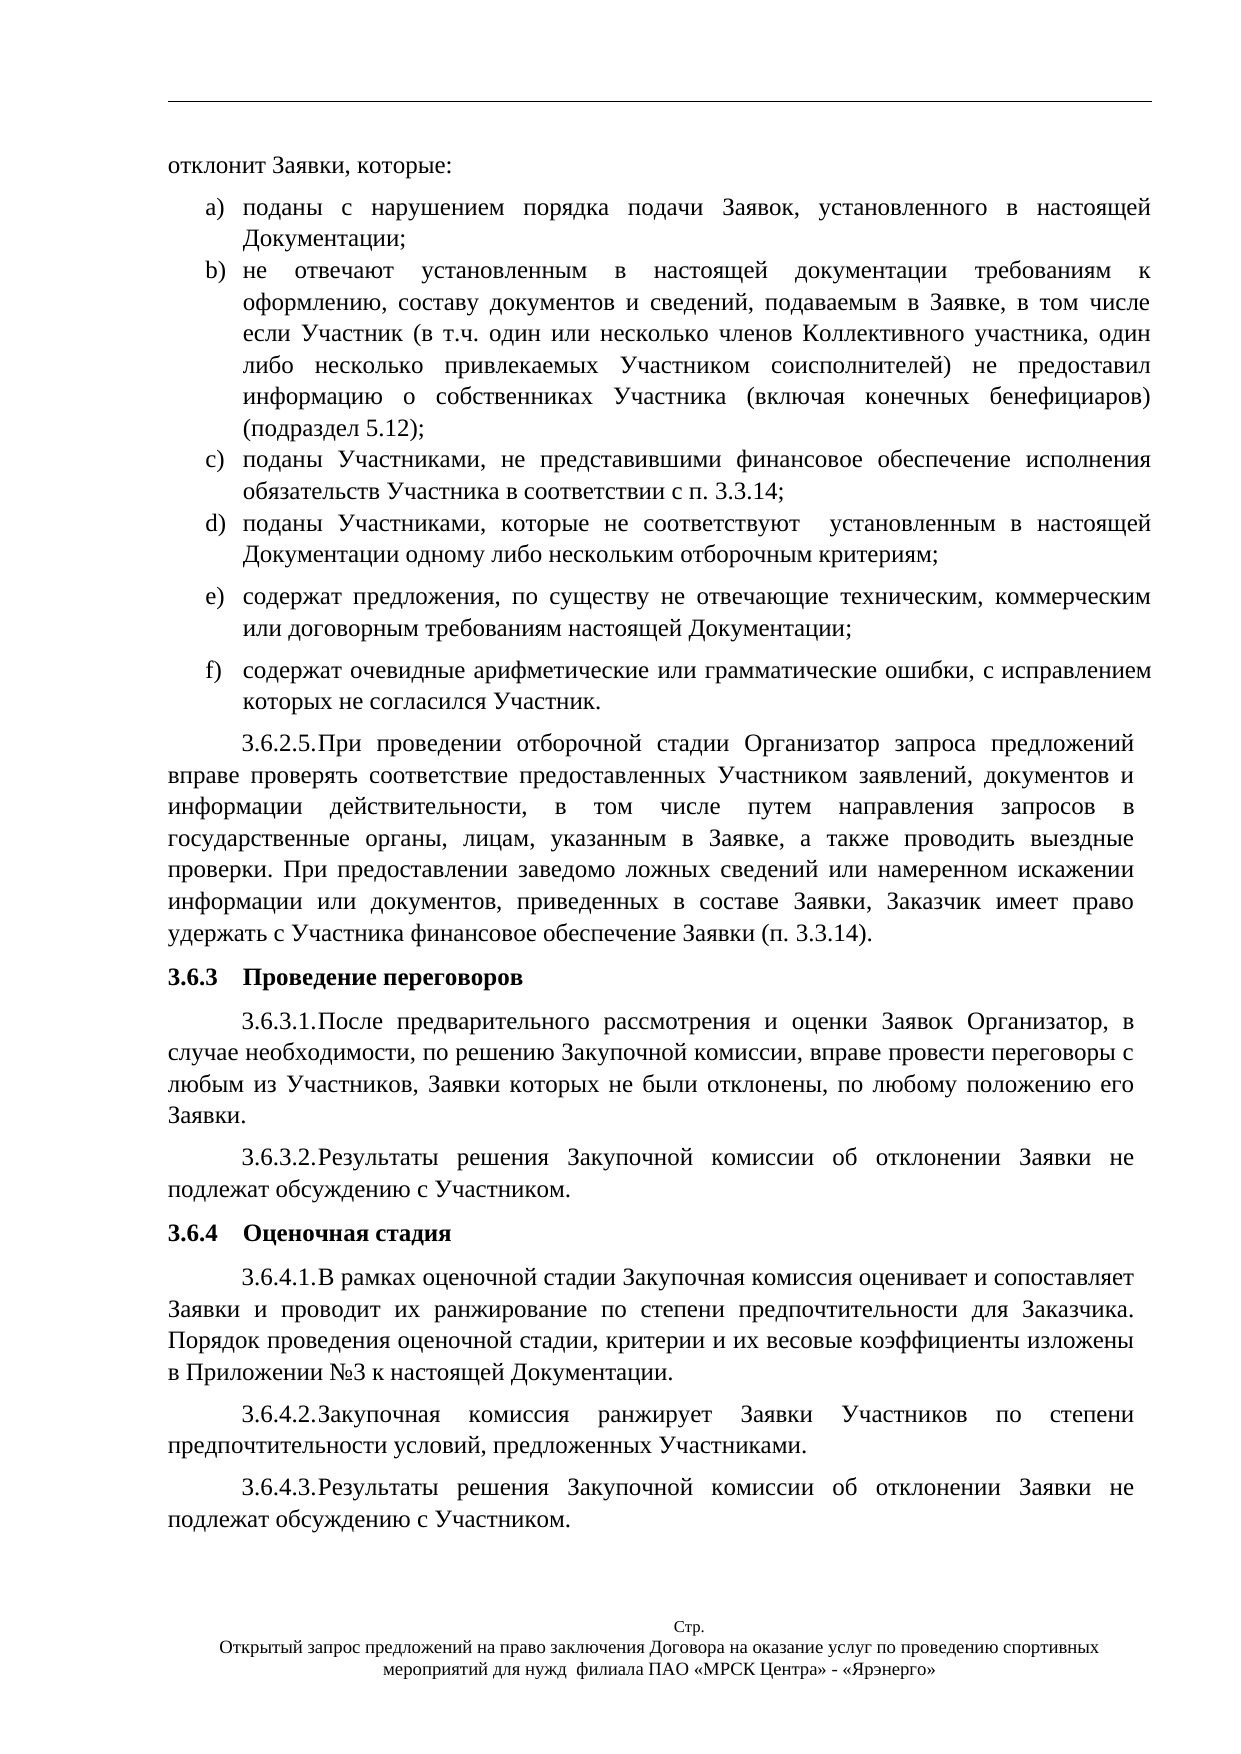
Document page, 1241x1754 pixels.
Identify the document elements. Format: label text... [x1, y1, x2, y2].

list В рамках оценочной стадии Закупочная комиссия оценивает и сопоставляет Заявки и проводит их ранжирование по степени предпочтительности для Заказчика. Порядок проведения оценочной стадии, критерии и их весовые коэффициенты изложены в Приложении №3 к настоящей Документации. [168, 1262, 1135, 1386]
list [168, 150, 1135, 179]
list Закупочная комиссия ранжирует Заявки Участников по степени предпочтительности условий, предложенных Участниками. [168, 1399, 1135, 1459]
list содержат предложения, по существу не отвечающие техническим, коммерческим или договорным требованиям настоящей Документации; [205, 581, 1152, 641]
list После предварительного рассмотрения и оценки Заявок Организатор, в случае необходимости, по решению Закупочной комиссии, вправе провести переговоры с любым из Участников, Заявки которых не были отклонены, по любому положению его Заявки. [168, 1006, 1135, 1129]
subtitle Оценочная стадия [168, 1218, 1152, 1247]
list Результаты решения Закупочной комиссии об отклонении Заявки не подлежат обсуждению с Участником. [168, 1142, 1135, 1203]
list При проведении отборочной стадии Организатор запроса предложений вправе проверять соответствие предоставленных Участником заявлений, документов и информации действительности, в том числе путем направления запросов в государственные органы, лицам, указанным в Заявке, а также проводить выездные проверки. При предоставлении заведомо ложных сведений или намеренном искажении информации или документов, приведенных в составе Заявки, Заказчик имеет право удержать с Участника финансовое обеспечение Заявки (п. 3.3.14). [168, 728, 1135, 946]
list поданы Участниками, не представившими финансовое обеспечение исполнения обязательств Участника в соответствии с п. 3.3.14; [205, 444, 1152, 505]
list содержат очевидные арифметические или грамматические ошибки, с исправлением которых не согласился Участник. [205, 655, 1152, 715]
list поданы Участниками, которые не соответствуют установленным в настоящей Документации одному либо нескольким отборочным критериям; [205, 508, 1152, 568]
list Результаты решения Закупочной комиссии об отклонении Заявки не подлежат обсуждению с Участником. [168, 1472, 1135, 1533]
list поданы с нарушением порядка подачи Заявок, установленного в настоящей Документации; [205, 192, 1152, 252]
subtitle Проведение переговоров [168, 962, 1152, 990]
list не отвечают установленным в настоящей документации требованиям к оформлению, составу документов и сведений, подаваемым в Заявке, в том числе если Участник (в т.ч. один или несколько членов Коллективного участника, один либо несколько привлекаемых Участником соисполнителей) не предоставил информацию о собственниках Участника (включая конечных бенефициаров) (подраздел 5.12); [205, 255, 1152, 442]
